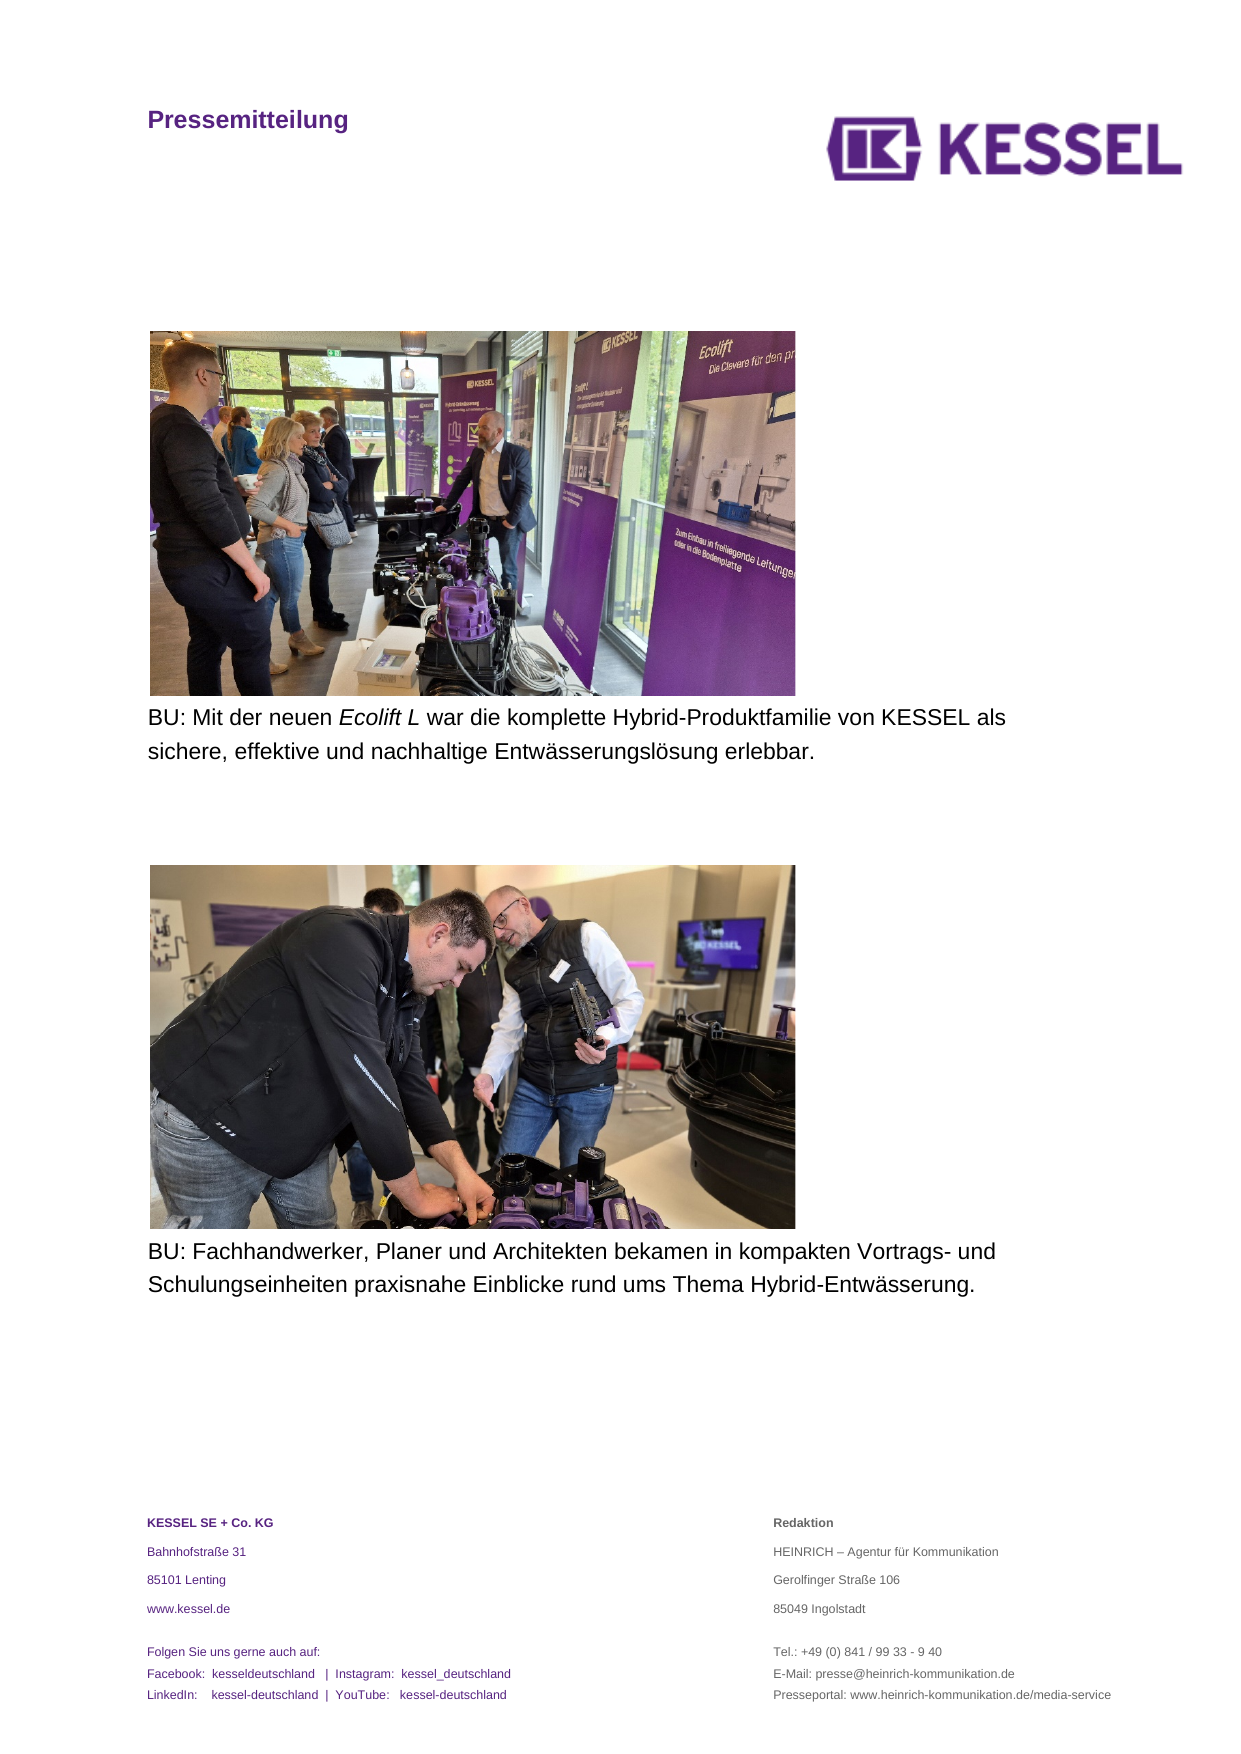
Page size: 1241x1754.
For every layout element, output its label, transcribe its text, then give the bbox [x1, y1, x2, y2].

text BU: Fachhandwerker, Planer und Architekten bekamen in kompakten Vortrags- und Schulungseinheiten praxisnahe Einblicke rund ums Thema Hybrid-Entwässerung. [148, 1232, 1092, 1299]
picture [148, 331, 795, 694]
text BU: Mit der neuen Ecolift L war die komplette Hybrid-Produktfamilie von KESSEL als sichere, effektive und nachhaltige Entwässerungslösung erlebbar. [148, 699, 1092, 766]
picture [148, 865, 795, 1228]
